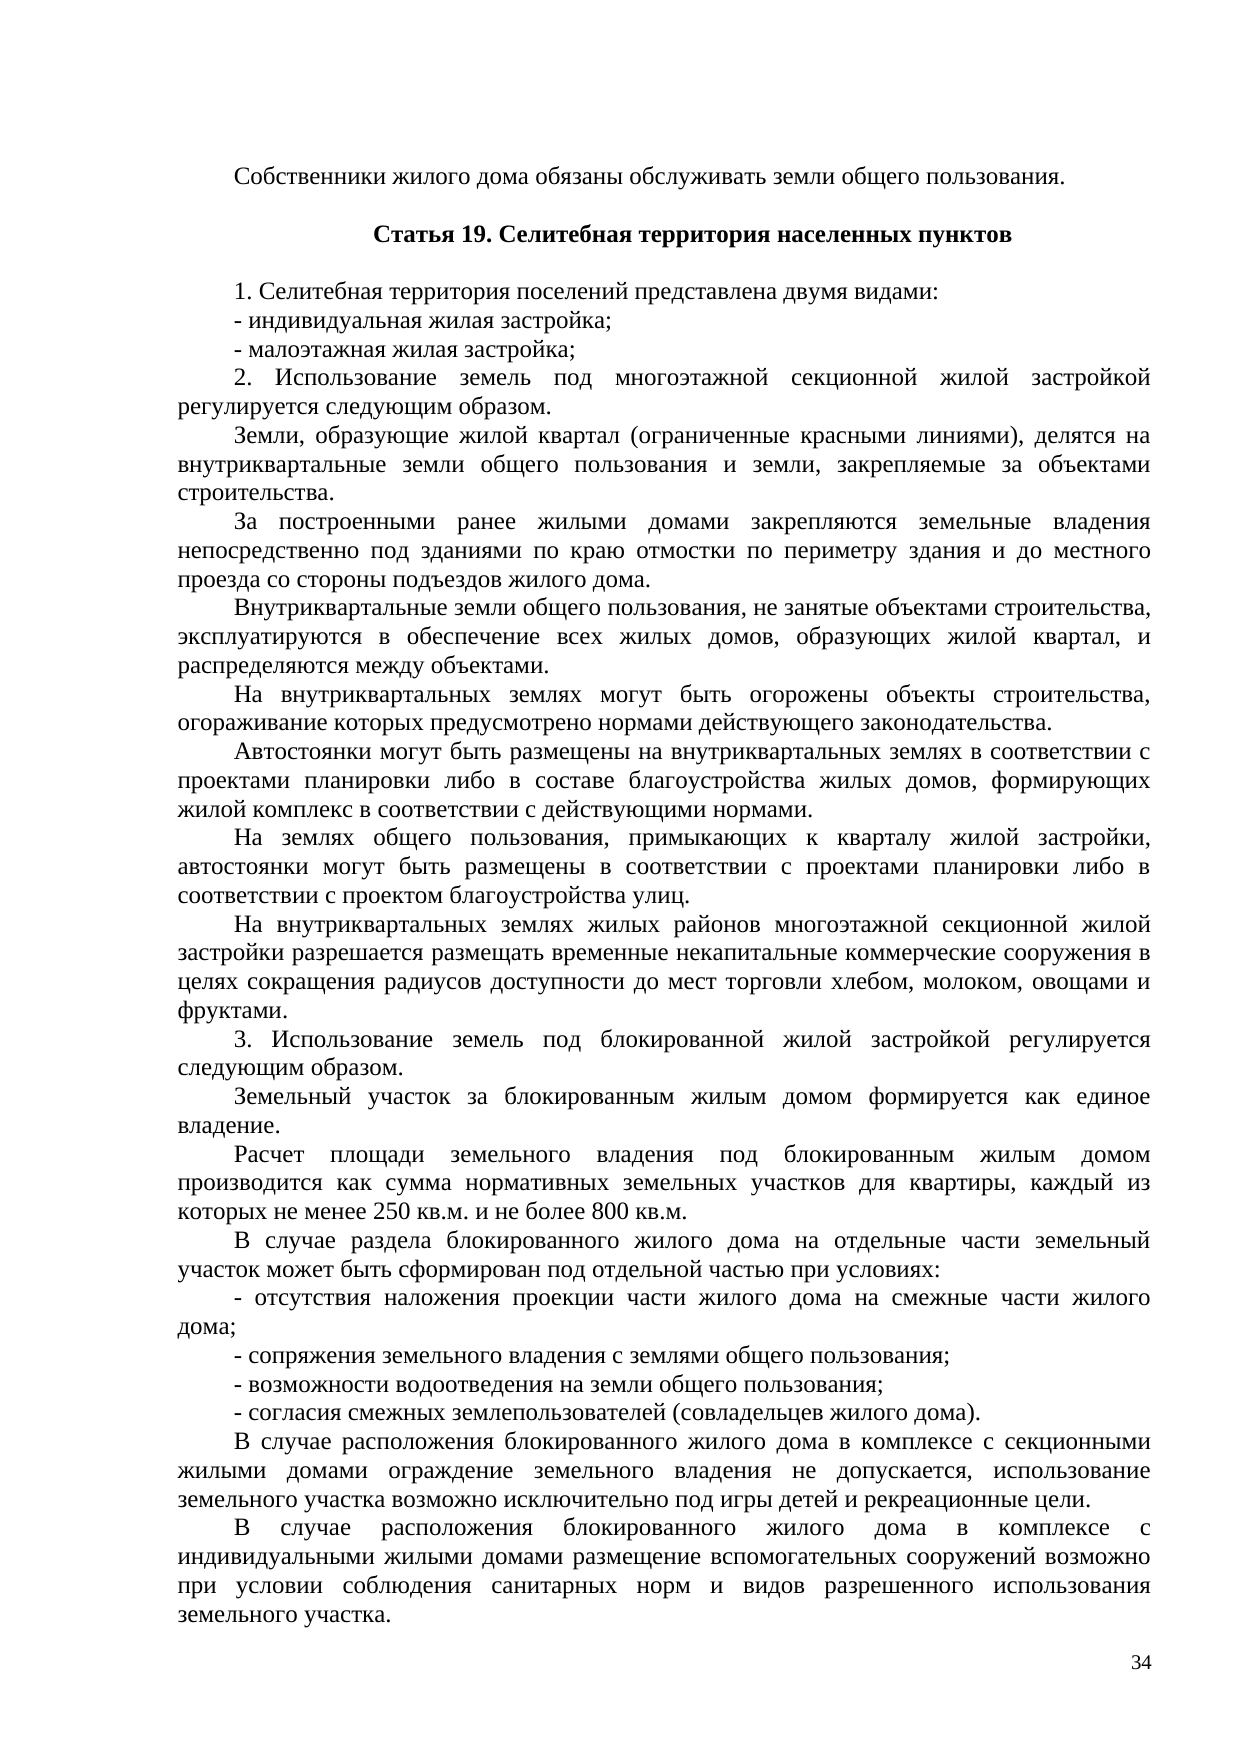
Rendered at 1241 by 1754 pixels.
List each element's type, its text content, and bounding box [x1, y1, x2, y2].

text 3. Использование земель под блокированной жилой застройкой регулируется следующим образом. [177, 1024, 1152, 1081]
text В случае расположения блокированного жилого дома в комплексе с секционными жилыми домами ограждение земельного владения не допускается, использование земельного участка возможно исключительно под игры детей и рекреационные цели. [177, 1426, 1152, 1512]
text - возможности водоотведения на земли общего пользования; [177, 1369, 1152, 1397]
text На внутриквартальных землях могут быть огорожены объекты строительства, огораживание которых предусмотрено нормами действующего законодательства. [177, 679, 1152, 736]
text 1. Селитебная территория поселений представлена двумя видами: [177, 276, 1152, 305]
text - индивидуальная жилая застройка; [177, 305, 1152, 334]
text Земельный участок за блокированным жилым домом формируется как единое владение. [177, 1081, 1152, 1139]
text Земли, образующие жилой квартал (ограниченные красными линиями), делятся на внутриквартальные земли общего пользования и земли, закрепляемые за объектами строительства. [177, 420, 1152, 506]
text - сопряжения земельного владения с землями общего пользования; [177, 1340, 1152, 1369]
text - малоэтажная жилая застройка; [177, 334, 1152, 362]
text В случае расположения блокированного жилого дома в комплексе с индивидуальными жилыми домами размещение вспомогательных сооружений возможно при условии соблюдения санитарных норм и видов разрешенного использования земельного участка. [177, 1512, 1152, 1627]
text Расчет площади земельного владения под блокированным жилым домом производится как сумма нормативных земельных участков для квартиры, каждый из которых не менее 250 кв.м. и не более 800 кв.м. [177, 1139, 1152, 1225]
text Собственники жилого дома обязаны обслуживать земли общего пользования. [177, 161, 1152, 190]
text На землях общего пользования, примыкающих к кварталу жилой застройки, автостоянки могут быть размещены в соответствии с проектами планировки либо в соответствии с проектом благоустройства улиц. [177, 822, 1152, 909]
text За построенными ранее жилыми домами закрепляются земельные владения непосредственно под зданиями по краю отмостки по периметру здания и до местного проезда со стороны подъездов жилого дома. [177, 506, 1152, 592]
text 2. Использование земель под многоэтажной секционной жилой застройкой регулируется следующим образом. [177, 362, 1152, 420]
text - согласия смежных землепользователей (совладельцев жилого дома). [177, 1397, 1152, 1426]
text Внутриквартальные земли общего пользования, не занятые объектами строительства, эксплуатируются в обеспечение всех жилых домов, образующих жилой квартал, и распределяются между объектами. [177, 592, 1152, 679]
text В случае раздела блокированного жилого дома на отдельные части земельный участок может быть сформирован под отдельной частью при условиях: [177, 1225, 1152, 1282]
text Автостоянки могут быть размещены на внутриквартальных землях в соответствии с проектами планировки либо в составе благоустройства жилых домов, формирующих жилой комплекс в соответствии с действующими нормами. [177, 736, 1152, 822]
text - отсутствия наложения проекции части жилого дома на смежные части жилого дома; [177, 1282, 1152, 1340]
text Статья 19. Селитебная территория населенных пунктов [177, 219, 1152, 247]
text На внутриквартальных землях жилых районов многоэтажной секционной жилой застройки разрешается размещать временные некапитальные коммерческие сооружения в целях сокращения радиусов доступности до мест торговли хлебом, молоком, овощами и фруктами. [177, 909, 1152, 1024]
